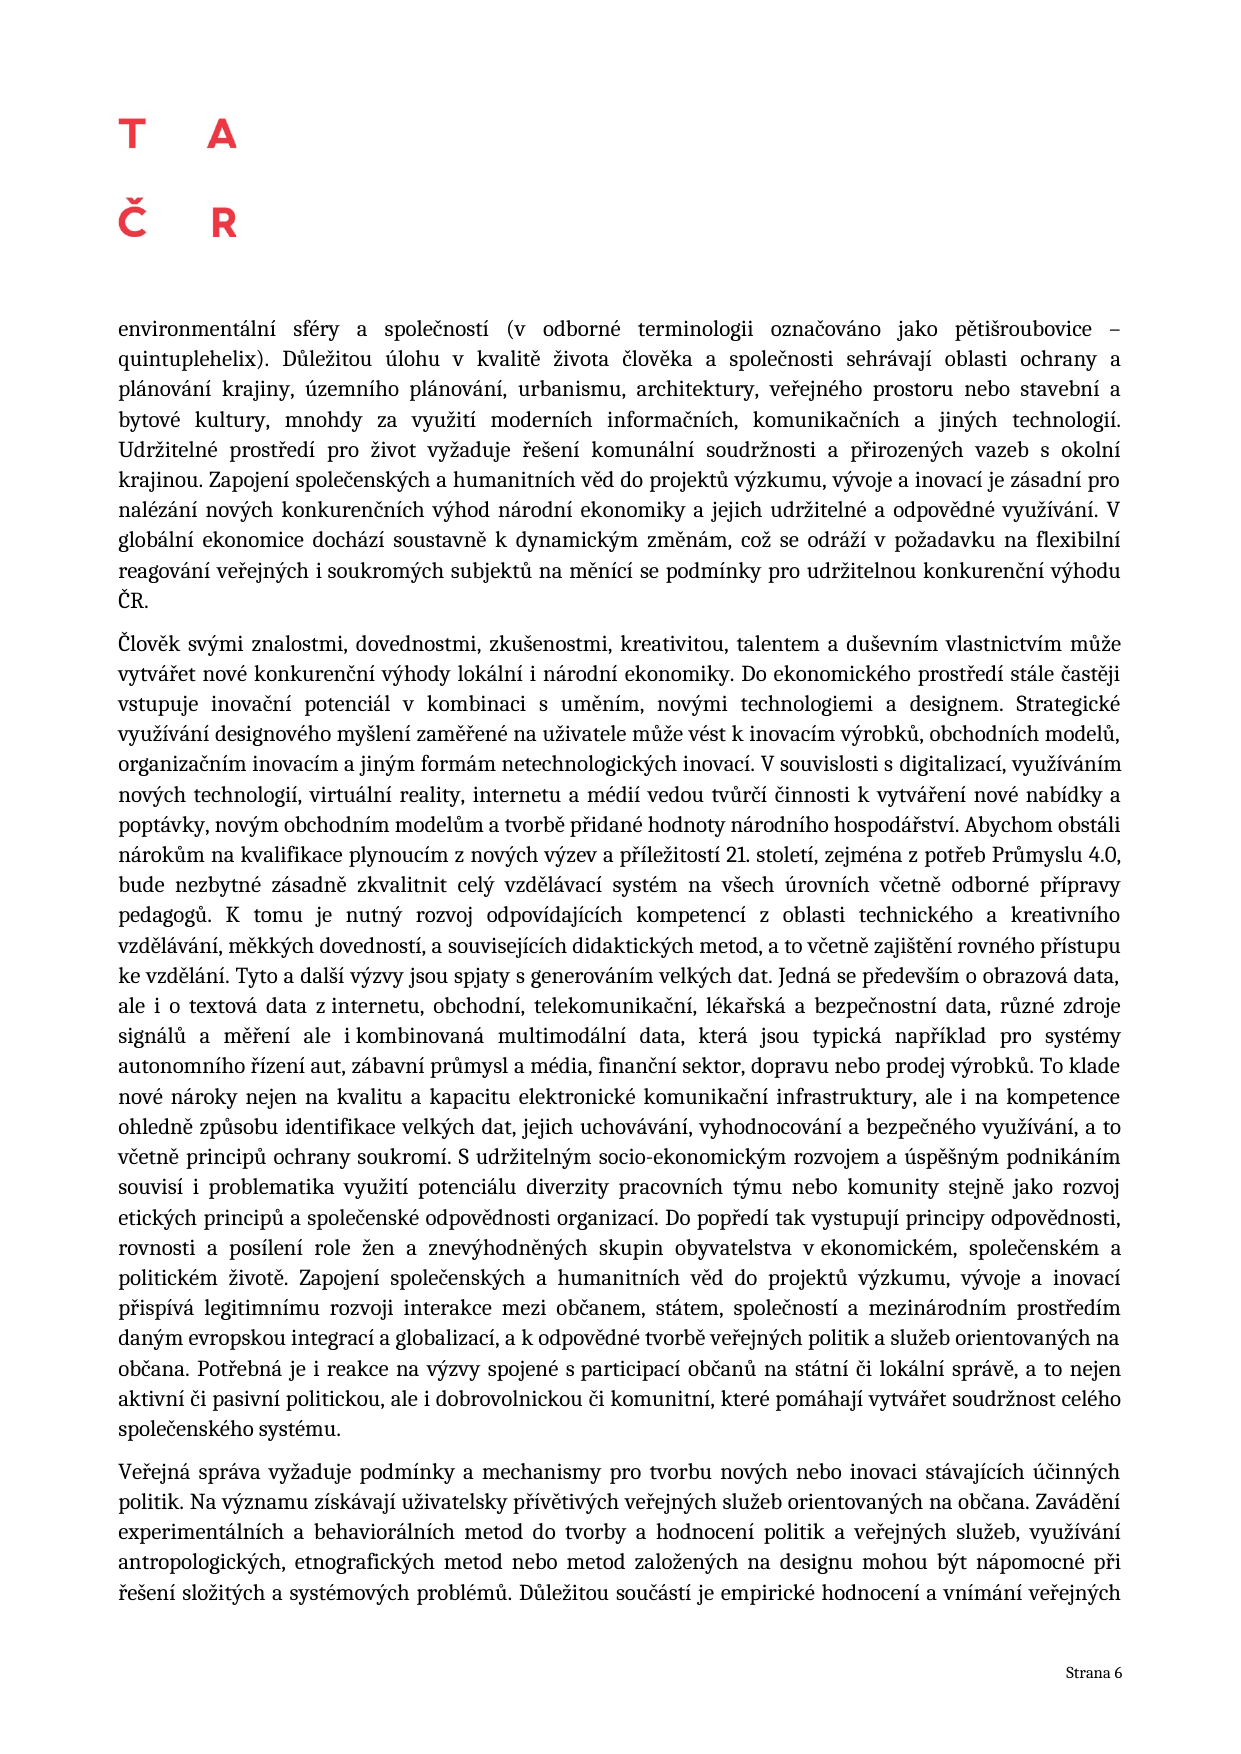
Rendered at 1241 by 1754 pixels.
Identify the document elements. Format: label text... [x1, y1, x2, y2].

text Člověk svými znalostmi, dovednostmi, zkušenostmi, kreativitou, talentem a duševním vlastnictvím může vytvářet nové konkurenční výhody lokální i národní ekonomiky. Do ekonomického prostředí stále častěji vstupuje inovační potenciál v kombinaci s uměním, novými technologiemi a designem. Strategické využívání designového myšlení zaměřené na uživatele může vést k inovacím výrobků, obchodních modelů, organizačním inovacím a jiným formám netechnologických inovací. V souvislosti s digitalizací, využíváním nových technologií, virtuální reality, internetu a médií vedou tvůrčí činnosti k vytváření nové nabídky a poptávky, novým obchodním modelům a tvorbě přidané hodnoty národního hospodářství. Abychom obstáli nárokům na kvalifikace plynoucím z nových výzev a příležitostí 21. století, zejména z potřeb Průmyslu 4.0, bude nezbytné zásadně zkvalitnit celý vzdělávací systém na všech úrovních včetně odborné přípravy pedagogů. K tomu je nutný rozvoj odpovídajících kompetencí z oblasti technického a kreativního vzdělávání, měkkých dovedností, a souvisejících didaktických metod, a to včetně zajištění rovného přístupu ke vzdělání. Tyto a další výzvy jsou spjaty s generováním velkých dat. Jedná se především o obrazová data, ale i o textová data z internetu, obchodní, telekomunikační, lékařská a bezpečnostní data, různé zdroje signálů a měření ale i kombinovaná multimodální data, která jsou typická například pro systémy autonomního řízení aut, zábavní průmysl a média, finanční sektor, dopravu nebo prodej výrobků. To klade nové nároky nejen na kvalitu a kapacitu elektronické komunikační infrastruktury, ale i na kompetence ohledně způsobu identifikace velkých dat, jejich uchovávání, vyhodnocování a bezpečného využívání, a to včetně principů ochrany soukromí. S udržitelným socio-ekonomickým rozvojem a úspěšným podnikáním souvisí i problematika využití potenciálu diverzity pracovních týmu nebo komunity stejně jako rozvoj etických principů a společenské odpovědnosti organizací. Do popředí tak vystupují principy odpovědnosti, rovnosti a posílení role žen a znevýhodněných skupin obyvatelstva v ekonomickém, společenském a politickém životě. Zapojení společenských a humanitních věd do projektů výzkumu, vývoje a inovací přispívá legitimnímu rozvoji interakce mezi občanem, státem, společností a mezinárodním prostředím daným evropskou integrací a globalizací, a k odpovědné tvorbě veřejných politik a služeb orientovaných na občana. Potřebná je i reakce na výzvy spojené s participací občanů na státní či lokální správě, a to nejen aktivní či pasivní politickou, ale i dobrovolnickou či komunitní, které pomáhají vytvářet soudržnost celého společenského systému. [118, 630, 1122, 1442]
picture [0, 0, 237, 237]
